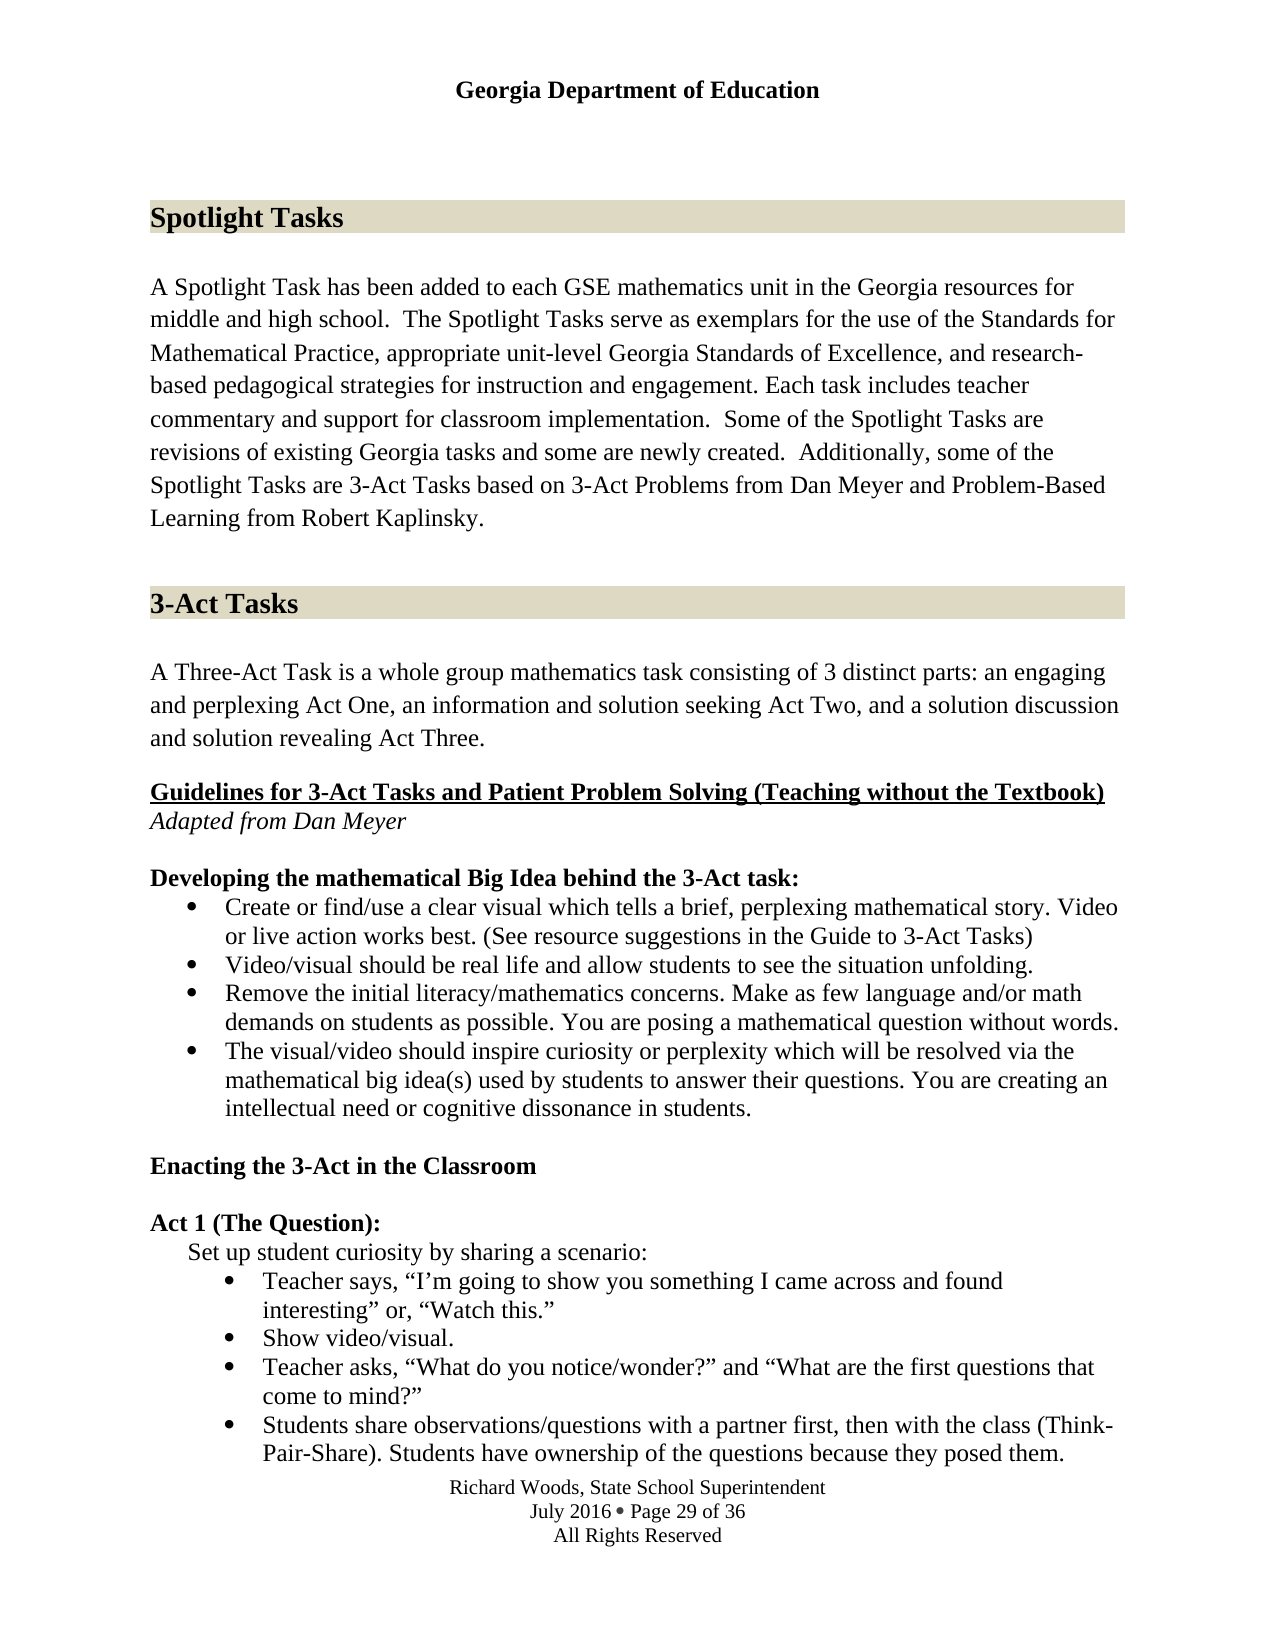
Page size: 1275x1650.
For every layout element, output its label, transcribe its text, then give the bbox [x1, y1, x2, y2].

list The visual/video should inspire curiosity or perplexity which will be resolved via the mathematical big idea(s) used by students to answer their questions. You are creating an intellectual need or cognitive dissonance in students. [187, 1036, 1125, 1122]
list Video/visual should be real life and allow students to see the situation unfolding. [187, 950, 1125, 978]
subtitle Spotlight Tasks [150, 200, 1125, 233]
list Teacher says, “I’m going to show you something I came across and found interesting” or, “Watch this.” [225, 1266, 1125, 1323]
text Adapted from Dan Meyer [150, 806, 1125, 835]
text Guidelines for 3-Act Tasks and Patient Problem Solving (Teaching without the Textbook) [150, 777, 1125, 806]
text Developing the mathematical Big Idea behind the 3-Act task: [150, 863, 1125, 892]
text Set up student curiosity by sharing a scenario: [150, 1237, 1125, 1266]
list Students share observations/questions with a partner first, then with the class (Think-Pair-Share). Students have ownership of the questions because they posed them. [225, 1410, 1125, 1467]
text Enacting the 3-Act in the Classroom [150, 1151, 1125, 1180]
subtitle 3-Act Tasks [150, 586, 1125, 619]
list Create or find/use a clear visual which tells a brief, perplexing mathematical story. Video or live action works best. (See resource suggestions in the Guide to 3-Act Tasks) [187, 892, 1125, 950]
text A Three-Act Task is a whole group mathematics task consisting of 3 distinct parts: an engaging and perplexing Act One, an information and solution seeking Act Two, and a solution discussion and solution revealing Act Three. [150, 624, 1125, 752]
list Show video/visual. [225, 1323, 1125, 1352]
list Teacher asks, “What do you notice/wonder?” and “What are the first questions that come to mind?” [225, 1352, 1125, 1410]
list Remove the initial literacy/mathematics concerns. Make as few language and/or math demands on students as possible. You are posing a mathematical question without words. [187, 978, 1125, 1036]
text A Spotlight Task has been added to each GSE mathematics unit in the Georgia resources for middle and high school. The Spotlight Tasks serve as exemplars for the use of the Standards for Mathematical Practice, appropriate unit-level Georgia Standards of Excellence, and research-based pedagogical strategies for instruction and engagement. Each task includes teacher commentary and support for classroom implementation. Some of the Spotlight Tasks are revisions of existing Georgia tasks and some are newly created. Additionally, some of the Spotlight Tasks are 3-Act Tasks based on 3-Act Problems from Dan Meyer and Problem-Based Learning from Robert Kaplinsky. [150, 238, 1125, 531]
text Act 1 (The Question): [150, 1208, 1125, 1237]
